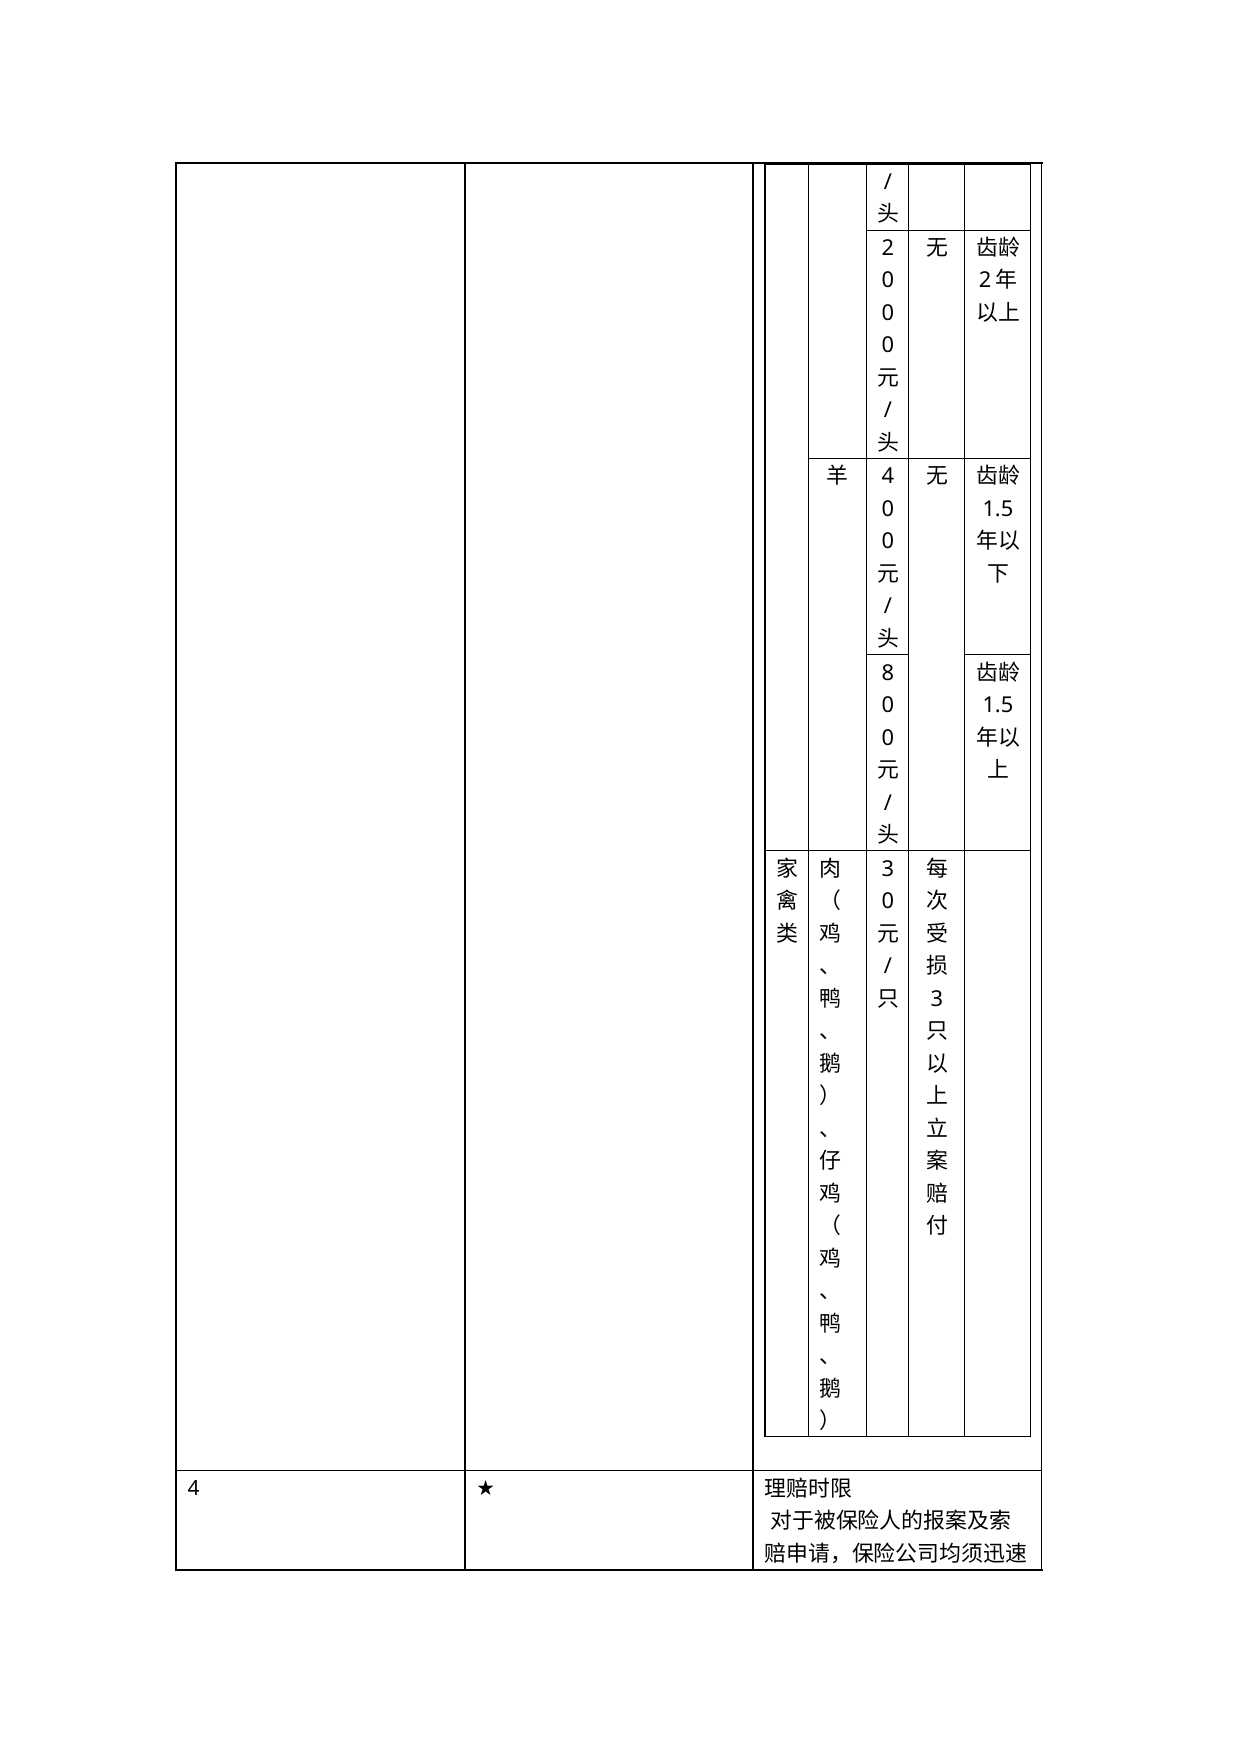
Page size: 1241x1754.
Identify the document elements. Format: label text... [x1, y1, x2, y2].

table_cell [754, 1471, 1041, 1569]
table_cell 4 [177, 1471, 464, 1569]
table_cell 3 [177, 164, 464, 1470]
table_cell [466, 164, 752, 1470]
table_cell ★ [466, 1471, 752, 1569]
